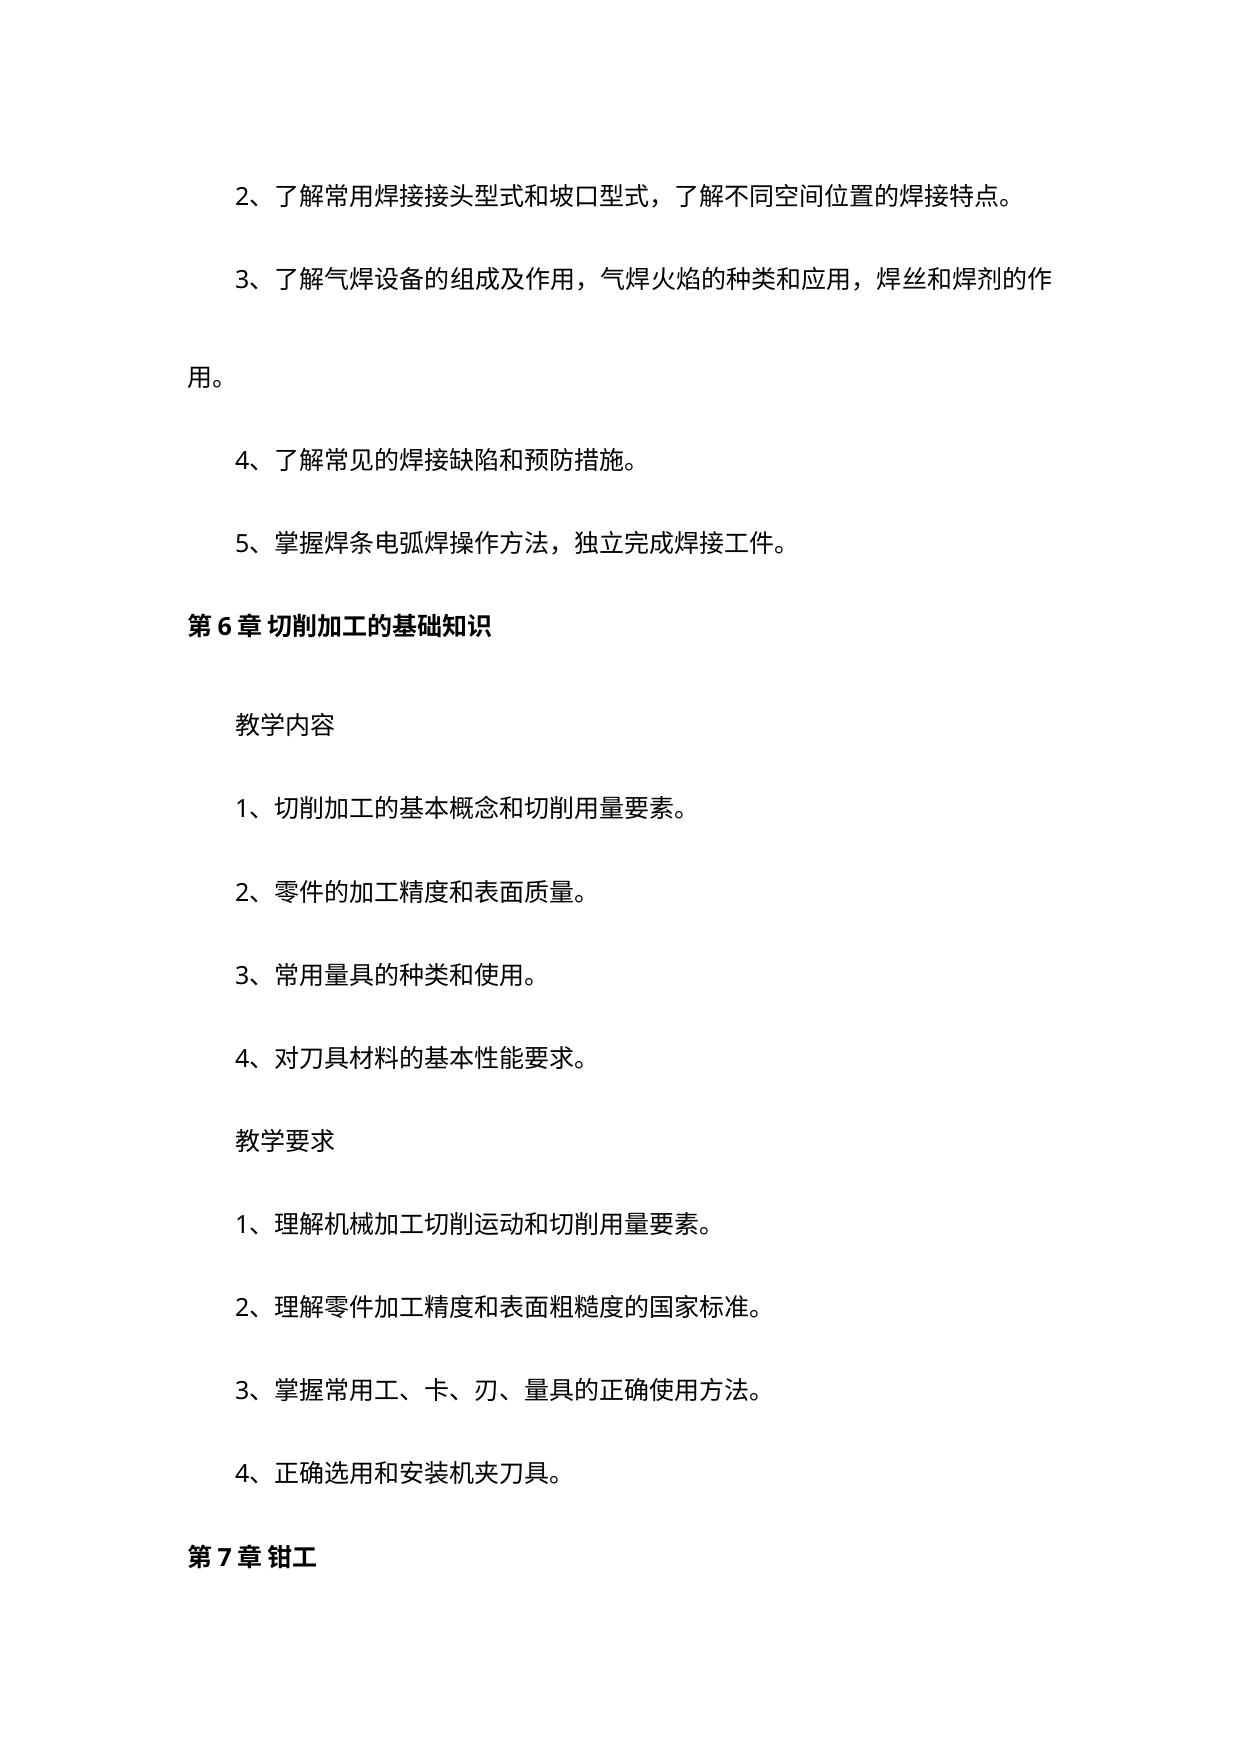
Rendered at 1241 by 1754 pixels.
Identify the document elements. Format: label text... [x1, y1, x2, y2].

text 3、了解气焊设备的组成及作用，气焊火焰的种类和应用，焊丝和焊剂的作用。 [187, 245, 1053, 408]
text 教学内容 [187, 691, 1053, 756]
text 2、零件的加工精度和表面质量。 [187, 858, 1053, 923]
text 教学要求 [187, 1107, 1053, 1172]
text 2、了解常用焊接接头型式和坡口型式，了解不同空间位置的焊接特点。 [187, 162, 1053, 227]
text 3、掌握常用工、卡、刃、量具的正确使用方法。 [187, 1356, 1053, 1421]
text 4、对刀具材料的基本性能要求。 [187, 1024, 1053, 1089]
text 1、理解机械加工切削运动和切削用量要素。 [187, 1190, 1053, 1255]
text 4、正确选用和安装机夹刀具。 [187, 1439, 1053, 1504]
text 1、切削加工的基本概念和切削用量要素。 [187, 774, 1053, 839]
text 3、常用量具的种类和使用。 [187, 941, 1053, 1006]
text 第7章 钳工 [187, 1523, 1053, 1588]
text 4、了解常见的焊接缺陷和预防措施。 [187, 426, 1053, 491]
text 2、理解零件加工精度和表面粗糙度的国家标准。 [187, 1273, 1053, 1338]
text 5、掌握焊条电弧焊操作方法，独立完成焊接工件。 [187, 509, 1053, 574]
text 第6章 切削加工的基础知识 [187, 592, 1053, 657]
